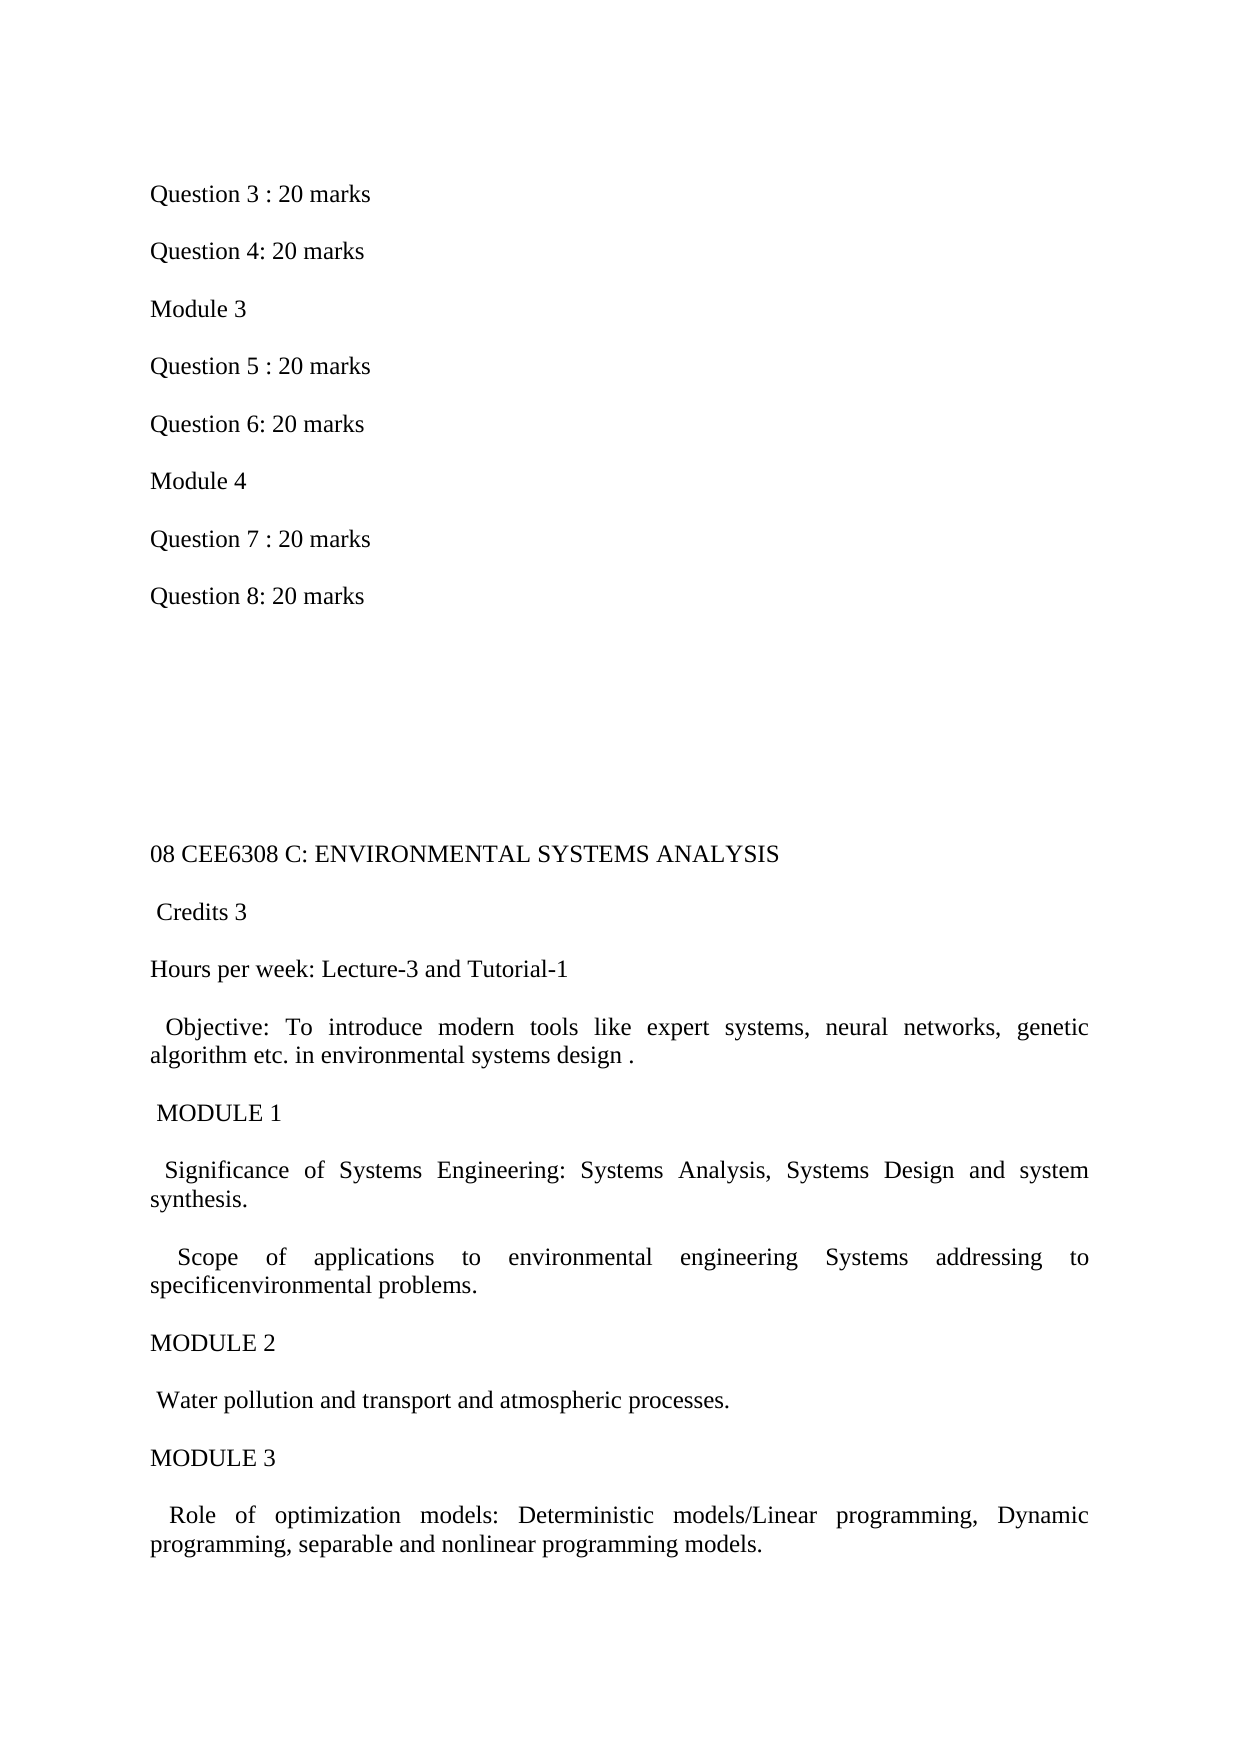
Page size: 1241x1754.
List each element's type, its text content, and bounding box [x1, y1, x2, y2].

text Hours per week: Lecture-3 and Tutorial-1 [150, 954, 1090, 983]
text Question 5 : 20 marks [150, 351, 1090, 380]
text Module 4 [150, 466, 1090, 495]
text Role of optimization models: Deterministic models/Linear programming, Dynamic programming, separable and nonlinear programming models. [150, 1501, 1090, 1558]
text Question 8: 20 marks [150, 581, 1090, 610]
text MODULE 1 [150, 1098, 1090, 1127]
text Question 3 : 20 marks [150, 179, 1090, 207]
text 08 CEE6308 C: ENVIRONMENTAL SYSTEMS ANALYSIS [150, 839, 1090, 868]
text Module 3 [150, 294, 1090, 322]
text MODULE 3 [150, 1443, 1090, 1472]
text Significance of Systems Engineering: Systems Analysis, Systems Design and system synthesis. [150, 1156, 1090, 1213]
text Credits 3 [150, 897, 1090, 926]
text Water pollution and transport and atmospheric processes. [150, 1386, 1090, 1414]
text Question 4: 20 marks [150, 236, 1090, 265]
text MODULE 2 [150, 1328, 1090, 1357]
text Question 7 : 20 marks [150, 524, 1090, 552]
text Question 6: 20 marks [150, 409, 1090, 437]
text Objective: To introduce modern tools like expert systems, neural networks, genetic algorithm etc. in environmental systems design . [150, 1012, 1090, 1069]
text Scope of applications to environmental engineering Systems addressing to specificenvironmental problems. [150, 1242, 1090, 1299]
